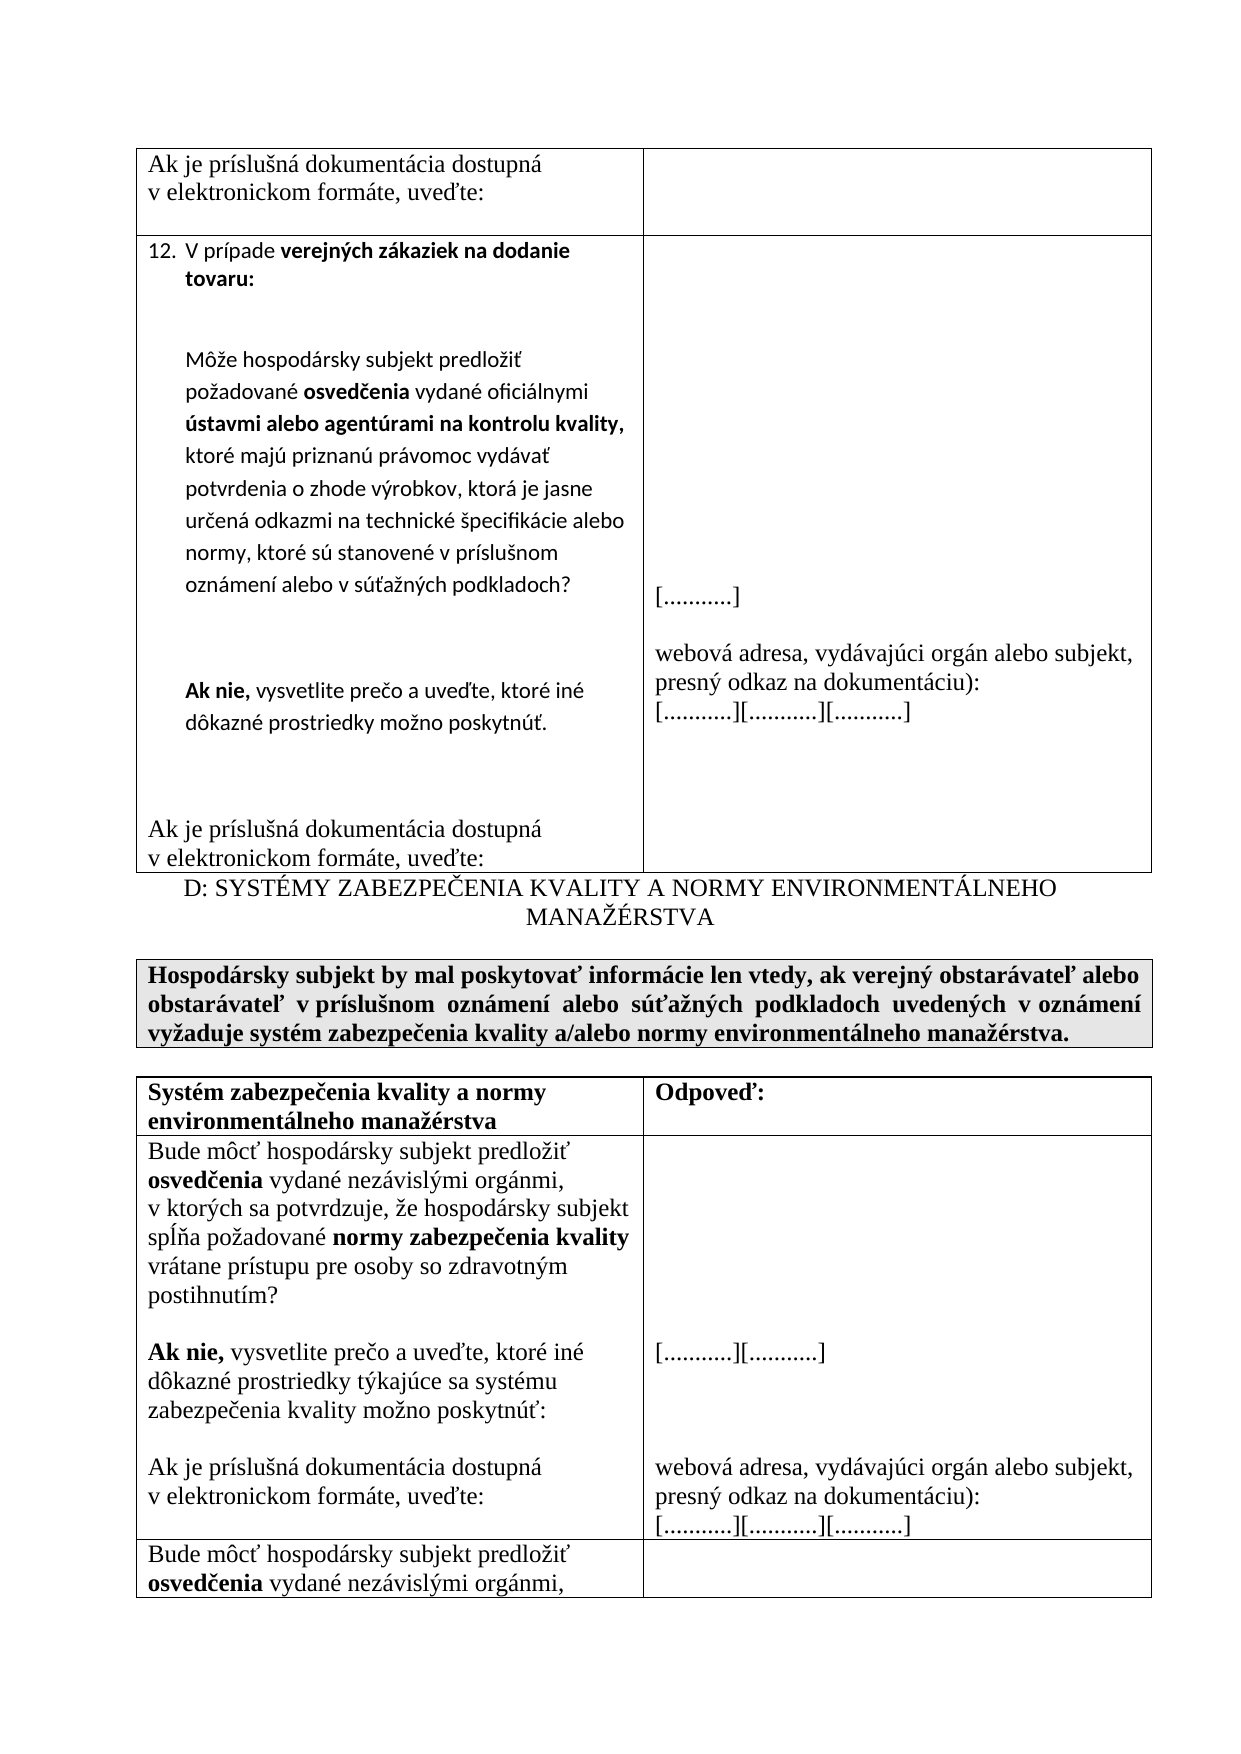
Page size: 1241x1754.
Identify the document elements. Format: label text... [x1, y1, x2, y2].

text D: SYSTÉMY ZABEZPEČENIA KVALITY A NORMY ENVIRONMENTÁLNEHO MANAŽÉRSTVA [148, 873, 1093, 931]
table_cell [644, 1540, 1151, 1597]
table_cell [137, 149, 643, 235]
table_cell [137, 1540, 643, 1597]
table_header Systém zabezpečenia kvality a normy environmentálneho manažérstva [137, 1078, 643, 1135]
table_cell [...........] webová adresa, vydávajúci orgán alebo subjekt, presný odkaz na dokumentáciu): [...........][...........][...........] [644, 236, 1151, 872]
table_cell Bude môcť hospodársky subjekt predložiť osvedčenia vydané nezávislými orgánmi, v ktorých sa potvrdzuje, že hospodársky subjekt spĺňa požadované normy zabezpečenia kvality vrátane prístupu pre osoby so zdravotným postihnutím? Ak nie, vysvetlite prečo a uveďte, ktoré iné dôkazné prostriedky týkajúce sa systému zabezpečenia kvality možno poskytnúť: Ak je príslušná dokumentácia dostupná v elektronickom formáte, uveďte: [137, 1136, 643, 1538]
table_header Hospodársky subjekt by mal poskytovať informácie len vtedy, ak verejný obstarávateľ alebo obstarávateľ v príslušnom oznámení alebo súťažných podkladoch uvedených v oznámení vyžaduje systém zabezpečenia kvality a/alebo normy environmentálneho manažérstva. [137, 960, 1152, 1047]
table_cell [644, 149, 1151, 235]
table_cell V prípade verejných zákaziek na dodanie tovaru: Môže hospodársky subjekt predložiť požadované osvedčenia vydané oficiálnymi ústavmi alebo agentúrami na kontrolu kvality, ktoré majú priznanú právomoc vydávať potvrdenia o zhode výrobkov, ktorá je jasne určená odkazmi na technické špecifikácie alebo normy, ktoré sú stanovené v príslušnom oznámení alebo v súťažných podkladoch? Ak nie, vysvetlite prečo a uveďte, ktoré iné dôkazné prostriedky možno poskytnúť. Ak je príslušná dokumentácia dostupná v elektronickom formáte, uveďte: [137, 236, 643, 872]
table_header Odpoveď: [644, 1078, 1151, 1135]
